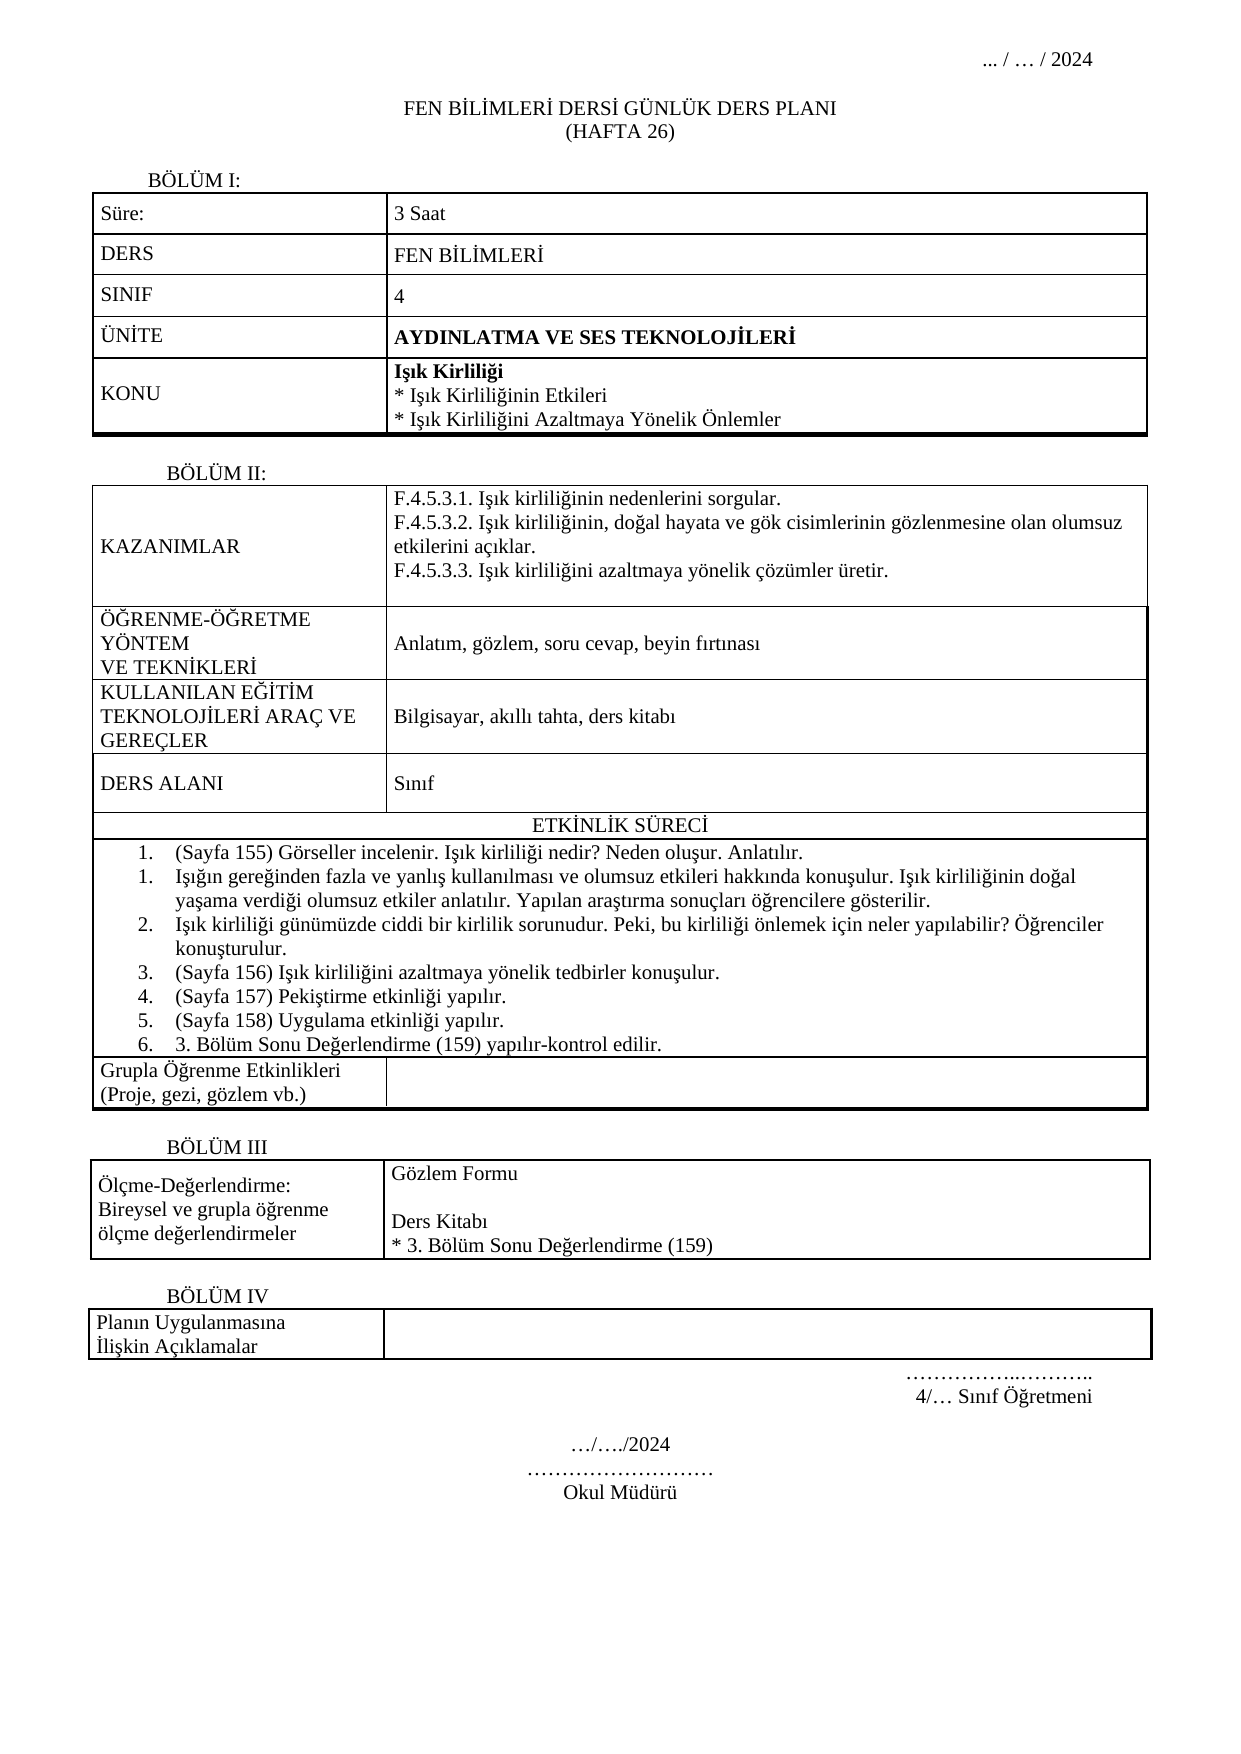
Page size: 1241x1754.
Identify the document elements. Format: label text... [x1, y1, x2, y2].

table_header Ölçme-Değerlendirme: Bireysel ve grupla öğrenme ölçme değerlendirmeler [92, 1161, 383, 1257]
table_cell SINIF [94, 275, 386, 316]
table_cell Grupla Öğrenme Etkinlikleri (Proje, gezi, gözlem vb.) [94, 1058, 386, 1106]
table_cell DERS [94, 235, 386, 274]
table_header KAZANIMLAR [93, 486, 386, 606]
text …/…./2024 [148, 1432, 1092, 1456]
table_cell KULLANILAN EĞİTİM TEKNOLOJİLERİ ARAÇ VE GEREÇLER [93, 680, 386, 752]
text ……………………… [148, 1456, 1092, 1480]
text BÖLÜM I: [148, 168, 1092, 192]
text ... / … / 2024 [148, 47, 1092, 71]
table_header Gözlem Formu Ders Kitabı * 3. Bölüm Sonu Değerlendirme (159) [385, 1161, 1149, 1257]
table_cell ETKİNLİK SÜRECİ [94, 813, 1146, 837]
table_cell AYDINLATMA VE SES TEKNOLOJİLERİ [388, 317, 1146, 357]
text ……………..……….. [148, 1360, 1092, 1384]
table_header F.4.5.3.1. Işık kirliliğinin nedenlerini sorgular. F.4.5.3.2. Işık kirliliğinin, doğal hayata ve gök cisimlerinin gözlenmesine olan olumsuz etkilerini açıklar. F.4.5.3.3. Işık kirliliğini azaltmaya yönelik çözümler üretir. [387, 486, 1147, 606]
table_cell DERS ALANI [94, 754, 386, 812]
table_cell KONU [94, 359, 386, 432]
subtitle BÖLÜM III [148, 1135, 1092, 1159]
table_cell ÖĞRENME-ÖĞRETME YÖNTEM VE TEKNİKLERİ [93, 607, 386, 679]
table_cell (Sayfa 155) Görseller incelenir. Işık kirliliği nedir? Neden oluşur. Anlatılır. Işığın gereğinden fazla ve yanlış kullanılması ve olumsuz etkileri hakkında konuşulur. Işık kirliliğinin doğal yaşama verdiği olumsuz etkiler anlatılır. Yapılan araştırma sonuçları öğrencilere gösterilir. Işık kirliliği günümüzde ciddi bir kirlilik sorunudur. Peki, bu kirliliği önlemek için neler yapılabilir? Öğrenciler konuşturulur. (Sayfa 156) Işık kirliliğini azaltmaya yönelik tedbirler konuşulur. (Sayfa 157) Pekiştirme etkinliği yapılır. (Sayfa 158) Uygulama etkinliği yapılır. 3. Bölüm Sonu Değerlendirme (159) yapılır-kontrol edilir. [94, 840, 1146, 1056]
table_header 3 Saat [388, 194, 1146, 233]
table_cell Anlatım, gözlem, soru cevap, beyin fırtınası [387, 607, 1146, 679]
table_cell Sınıf [387, 754, 1146, 812]
text Okul Müdürü [148, 1480, 1092, 1504]
table_header [385, 1310, 1150, 1358]
table_cell Işık Kirliliği * Işık Kirliliğinin Etkileri * Işık Kirliliğini Azaltmaya Yönelik Önlemler [388, 359, 1146, 432]
text (HAFTA 26) [148, 119, 1092, 143]
table_cell FEN BİLİMLERİ [388, 235, 1146, 274]
table_cell [387, 1058, 1146, 1106]
table_cell 4 [388, 275, 1146, 316]
table_cell Bilgisayar, akıllı tahta, ders kitabı [387, 680, 1146, 752]
table_header Planın Uygulanmasına İlişkin Açıklamalar [90, 1310, 383, 1358]
text 4/… Sınıf Öğretmeni [148, 1384, 1092, 1408]
table_header Süre: [94, 194, 386, 233]
text FEN BİLİMLERİ DERSİ GÜNLÜK DERS PLANI [148, 95, 1092, 119]
table_cell ÜNİTE [94, 317, 386, 357]
subtitle BÖLÜM IV [148, 1284, 1092, 1308]
text BÖLÜM II: [148, 461, 1092, 484]
